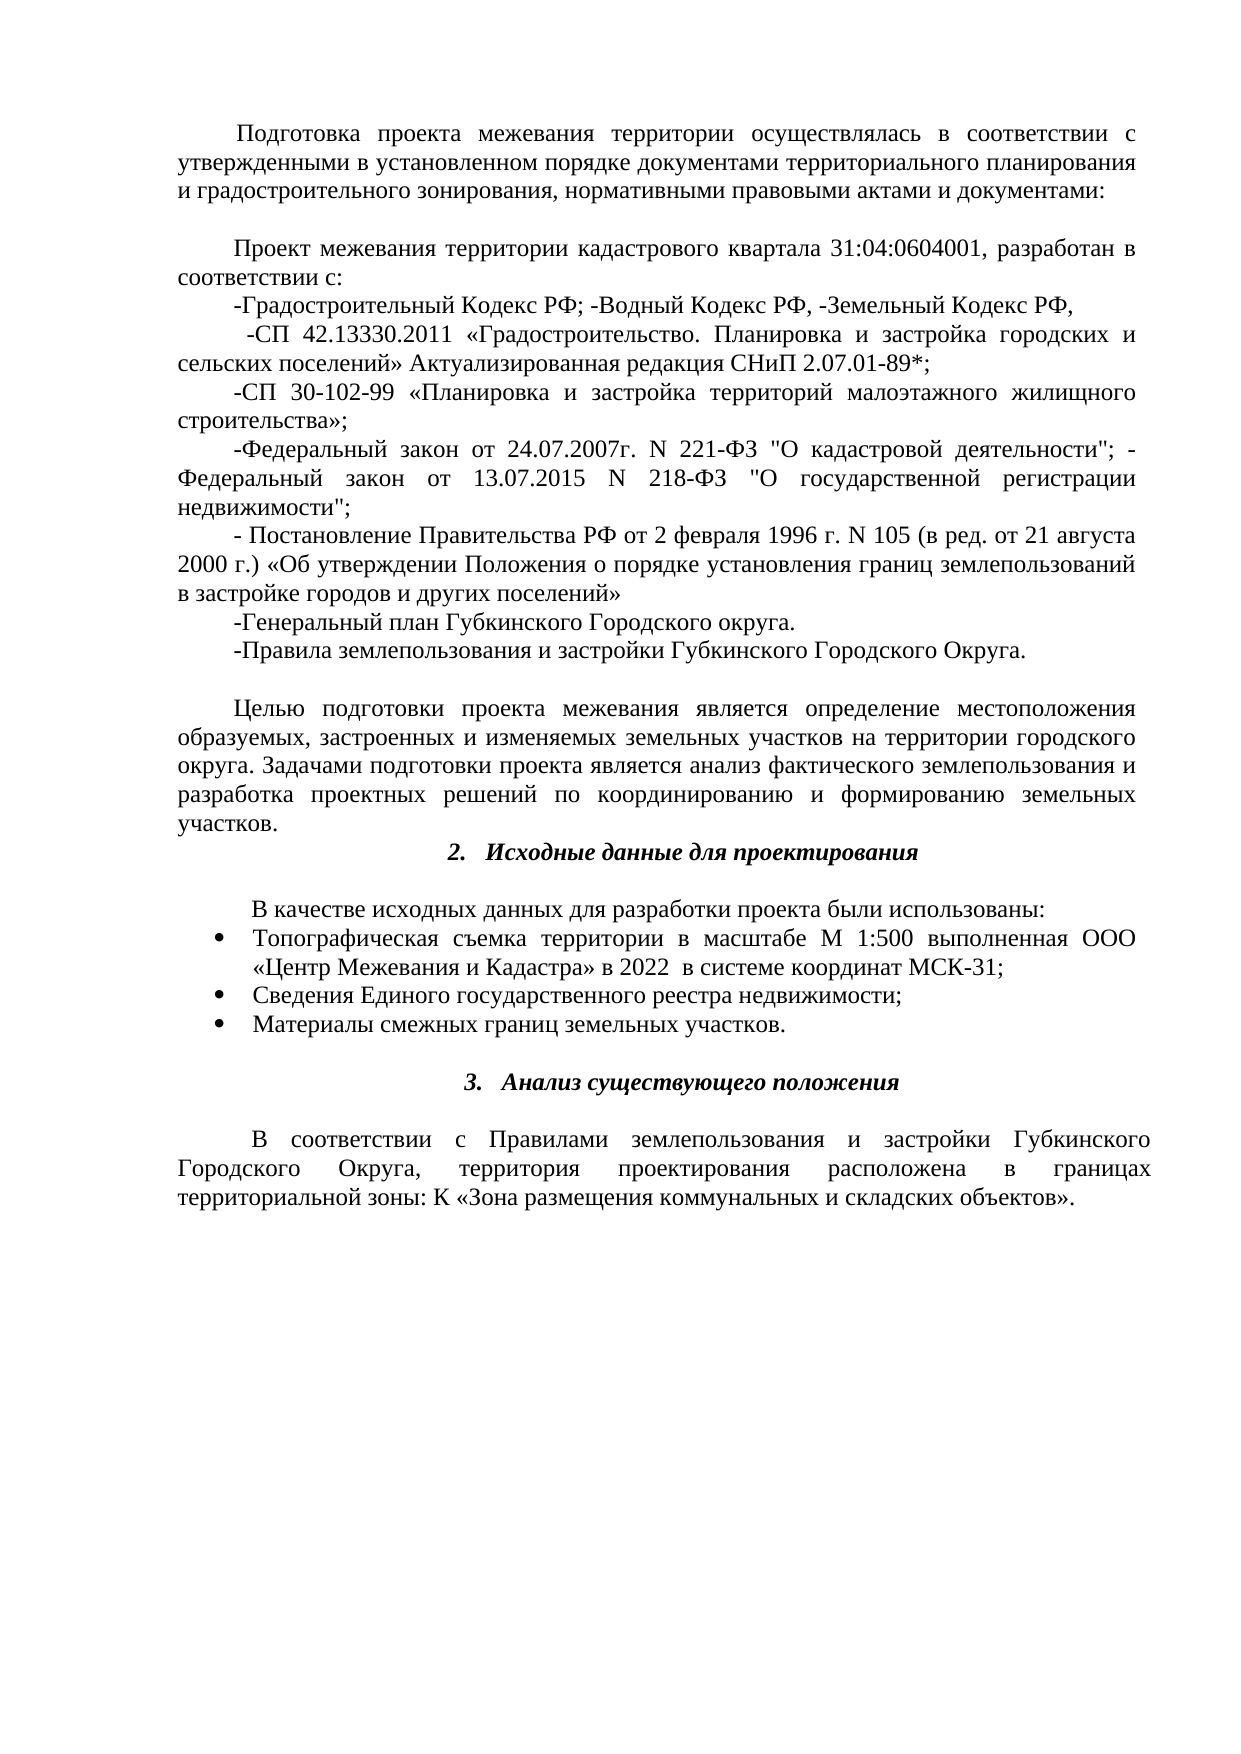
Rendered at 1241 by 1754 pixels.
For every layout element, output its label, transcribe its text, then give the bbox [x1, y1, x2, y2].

subtitle Исходные данные для проектирования [215, 837, 1152, 866]
text -СП 30-102-99 «Планировка и застройка территорий малоэтажного жилищного строительства»; [177, 377, 1137, 434]
list Сведения Единого государственного реестра недвижимости; [215, 981, 1137, 1009]
text -СП 42.13330.2011 «Градостроительство. Планировка и застройка городских и сельских поселений» Актуализированная редакция СНиП 2.07.01-89*; [177, 319, 1137, 377]
text Проект межевания территории кадастрового квартала 31:04:0604001, разработан в соответствии с: [177, 233, 1137, 291]
text -Правила землепользования и застройки Губкинского Городского Округа. [177, 636, 1137, 664]
text Целью подготовки проекта межевания является определение местоположения образуемых, застроенных и изменяемых земельных участков на территории городского округа. Задачами подготовки проекта является анализ фактического землепользования и разработка проектных решений по координированию и формированию земельных участков. [177, 693, 1137, 837]
text - Постановление Правительства РФ от 2 февраля 1996 г. N 105 (в ред. от 21 августа 2000 г.) «Об утверждении Положения о порядке установления границ землепользований в застройке городов и других поселений» [177, 521, 1137, 607]
text -Федеральный закон от 24.07.2007г. N 221-ФЗ "О кадастровой деятельности"; -Федеральный закон от 13.07.2015 N 218-ФЗ "О государственной регистрации недвижимости"; [177, 434, 1137, 521]
text -Генеральный план Губкинского Городского округа. [177, 607, 1137, 636]
text В соответствии с Правилами землепользования и застройки Губкинского Городского Округа, территория проектирования расположена в границах территориальной зоны: К «Зона размещения коммунальных и складских объектов». [177, 1124, 1152, 1211]
subtitle Анализ существующего положения [215, 1067, 1152, 1096]
text -Градостроительный Кодекс РФ; -Водный Кодекс РФ, -Земельный Кодекс РФ, [177, 291, 1137, 319]
list Топографическая съемка территории в масштабе М 1:500 выполненная ООО «Центр Межевания и Кадастра» в 2022 в системе координат МСК-31; [215, 923, 1137, 981]
text В качестве исходных данных для разработки проекта были использованы: [177, 894, 1152, 923]
list Материалы смежных границ земельных участков. [215, 1009, 1137, 1038]
text Подготовка проекта межевания территории осуществлялась в соответствии с утвержденными в установленном порядке документами территориального планирования и градостроительного зонирования, нормативными правовыми актами и документами: [177, 118, 1137, 204]
